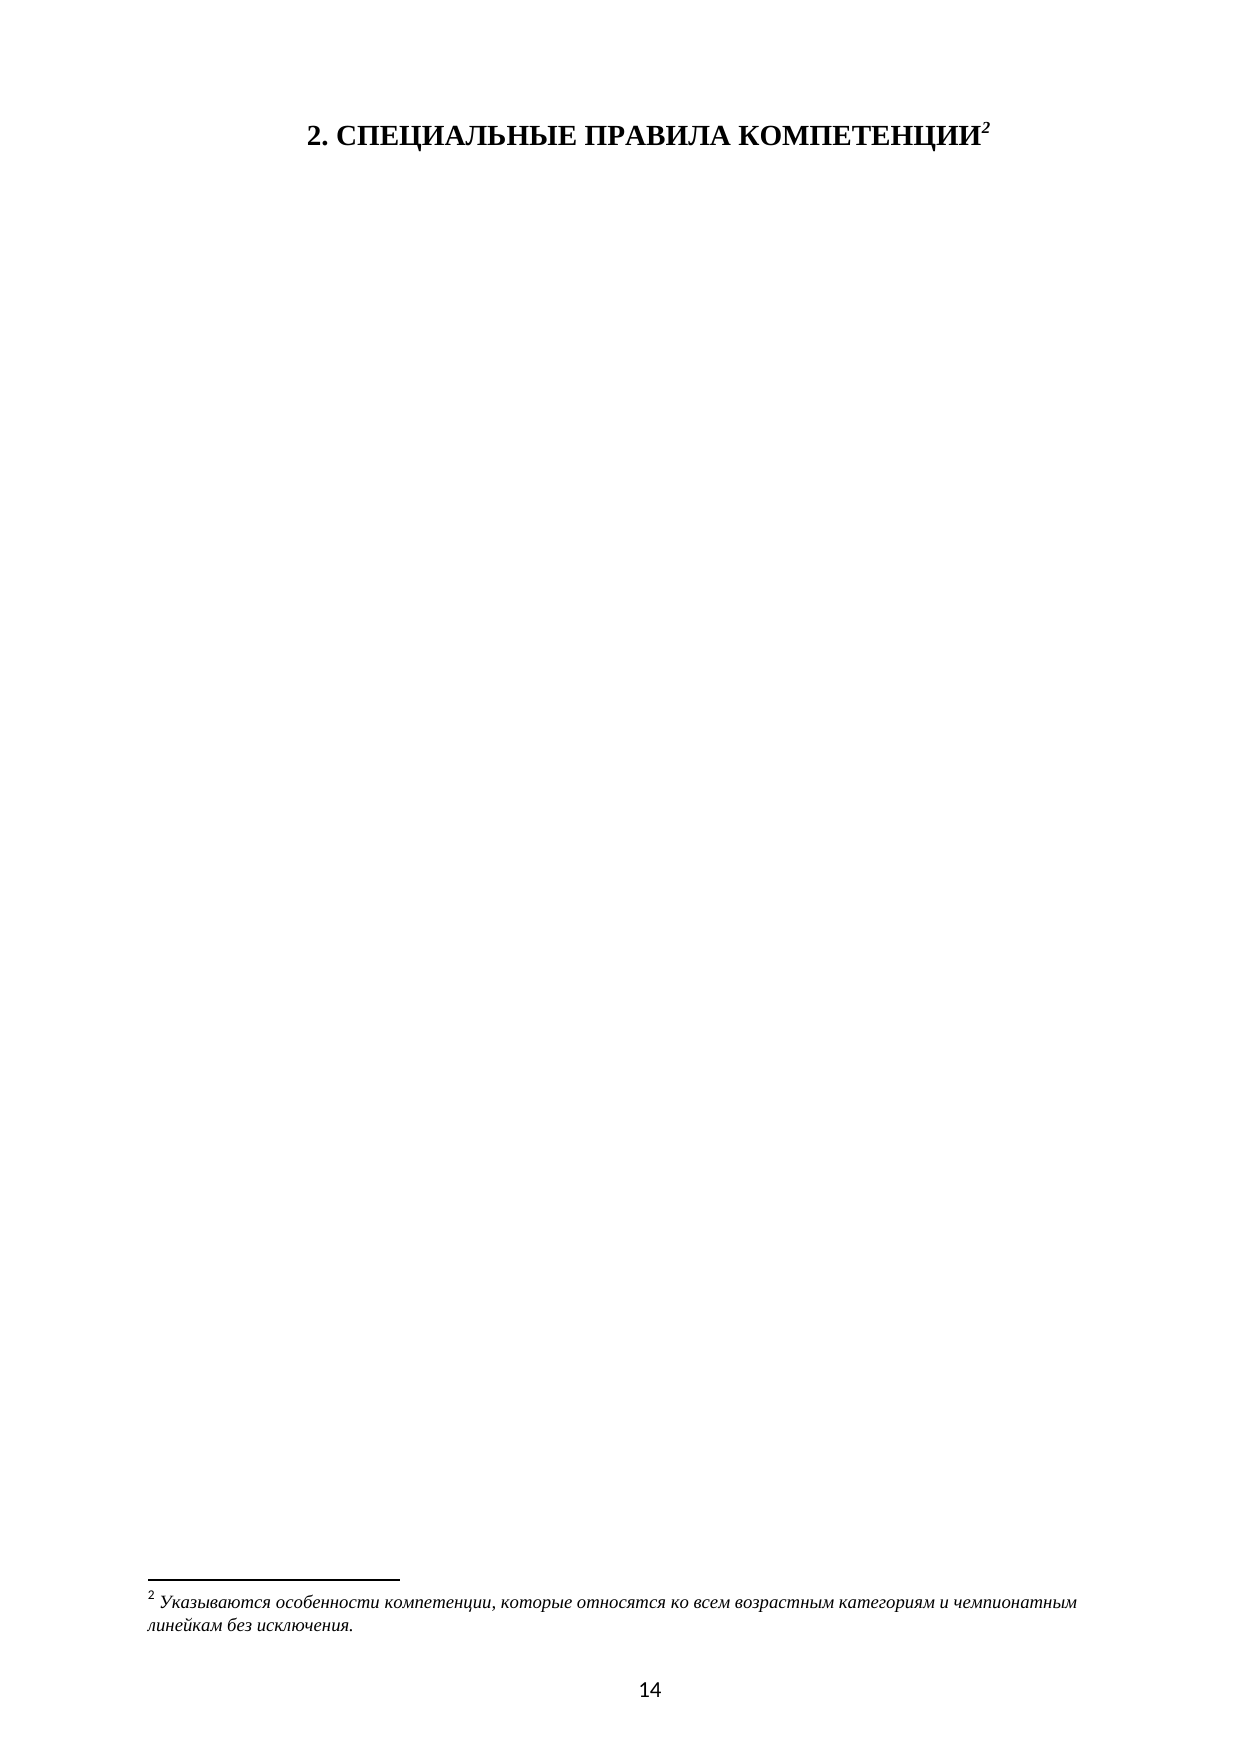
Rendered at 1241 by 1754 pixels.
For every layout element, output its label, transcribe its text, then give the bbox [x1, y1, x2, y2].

text 2. СПЕЦИАЛЬНЫЕ ПРАВИЛА КОМПЕТЕНЦИИ [148, 118, 1152, 152]
